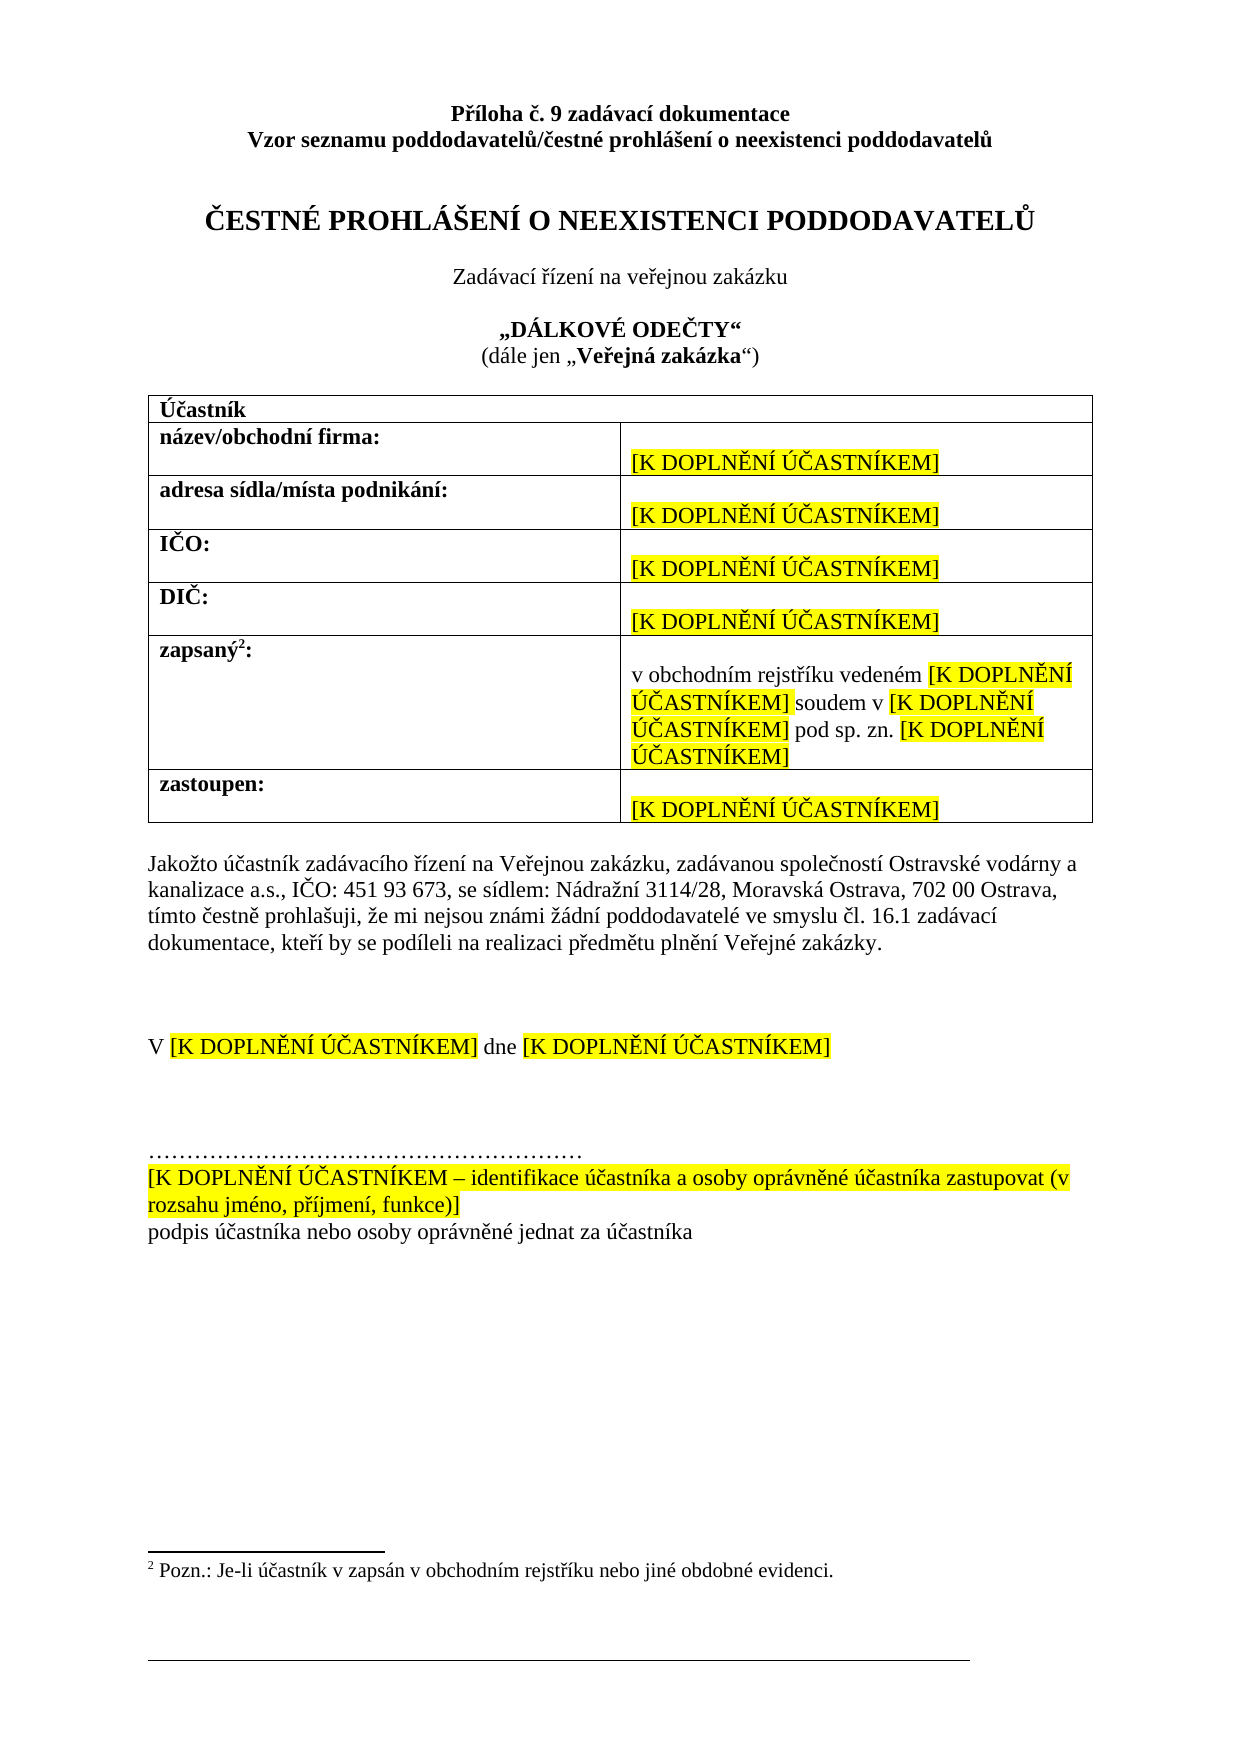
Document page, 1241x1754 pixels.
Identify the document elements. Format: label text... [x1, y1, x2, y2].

table_cell [K DOPLNĚNÍ ÚČASTNÍKEM] [621, 770, 1092, 822]
text ………………………………………………… [148, 1136, 1093, 1163]
table_cell [K DOPLNĚNÍ ÚČASTNÍKEM] [621, 476, 1092, 528]
text podpis účastníka nebo osoby oprávněné jednat za účastníka [148, 1218, 1093, 1245]
table_header Účastník [149, 396, 1092, 422]
text V [K DOPLNĚNÍ ÚČASTNÍKEM] dne [K DOPLNĚNÍ ÚČASTNÍKEM] [148, 1032, 1093, 1059]
table_cell adresa sídla/místa podnikání: [149, 476, 620, 528]
text Jakožto účastník zadávacího řízení na Veřejnou zakázku, zadávanou společností Ostravské vodárny a kanalizace a.s., IČO: 451 93 673, se sídlem: Nádražní 3114/28, Moravská Ostrava, 702 00 Ostrava, tímto čestně prohlašuji, že mi nejsou známi žádní poddodavatelé ve smyslu čl. 16.1 zadávací dokumentace, kteří by se podíleli na realizaci předmětu plnění Veřejné zakázky. [148, 850, 1093, 955]
table_cell zapsaný: [149, 636, 620, 769]
text (dále jen „Veřejná zakázka“) [148, 342, 1093, 368]
table_cell [K DOPLNĚNÍ ÚČASTNÍKEM] [621, 423, 1092, 475]
table_cell v obchodním rejstříku vedeném [K DOPLNĚNÍ ÚČASTNÍKEM] soudem v [K DOPLNĚNÍ ÚČASTNÍKEM] pod sp. zn. [K DOPLNĚNÍ ÚČASTNÍKEM] [621, 636, 1092, 769]
table_cell název/obchodní firma: [149, 423, 620, 475]
table_cell [K DOPLNĚNÍ ÚČASTNÍKEM] [621, 583, 1092, 635]
table_cell DIČ: [149, 583, 620, 635]
text „dálkové odečty“ [148, 316, 1093, 342]
text Zadávací řízení na veřejnou zakázku [148, 263, 1093, 289]
table_cell IČO: [149, 530, 620, 582]
table_cell [K DOPLNĚNÍ ÚČASTNÍKEM] [621, 530, 1092, 582]
table_cell zastoupen: [149, 770, 620, 822]
text ČESTNÉ PROHLÁŠENÍ O NEEXISTENCI PODDODAVATELŮ [148, 203, 1093, 237]
text [K DOPLNĚNÍ ÚČASTNÍKEM – identifikace účastníka a osoby oprávněné účastníka zastupovat (v rozsahu jméno, příjmení, funkce)] [148, 1163, 1093, 1218]
